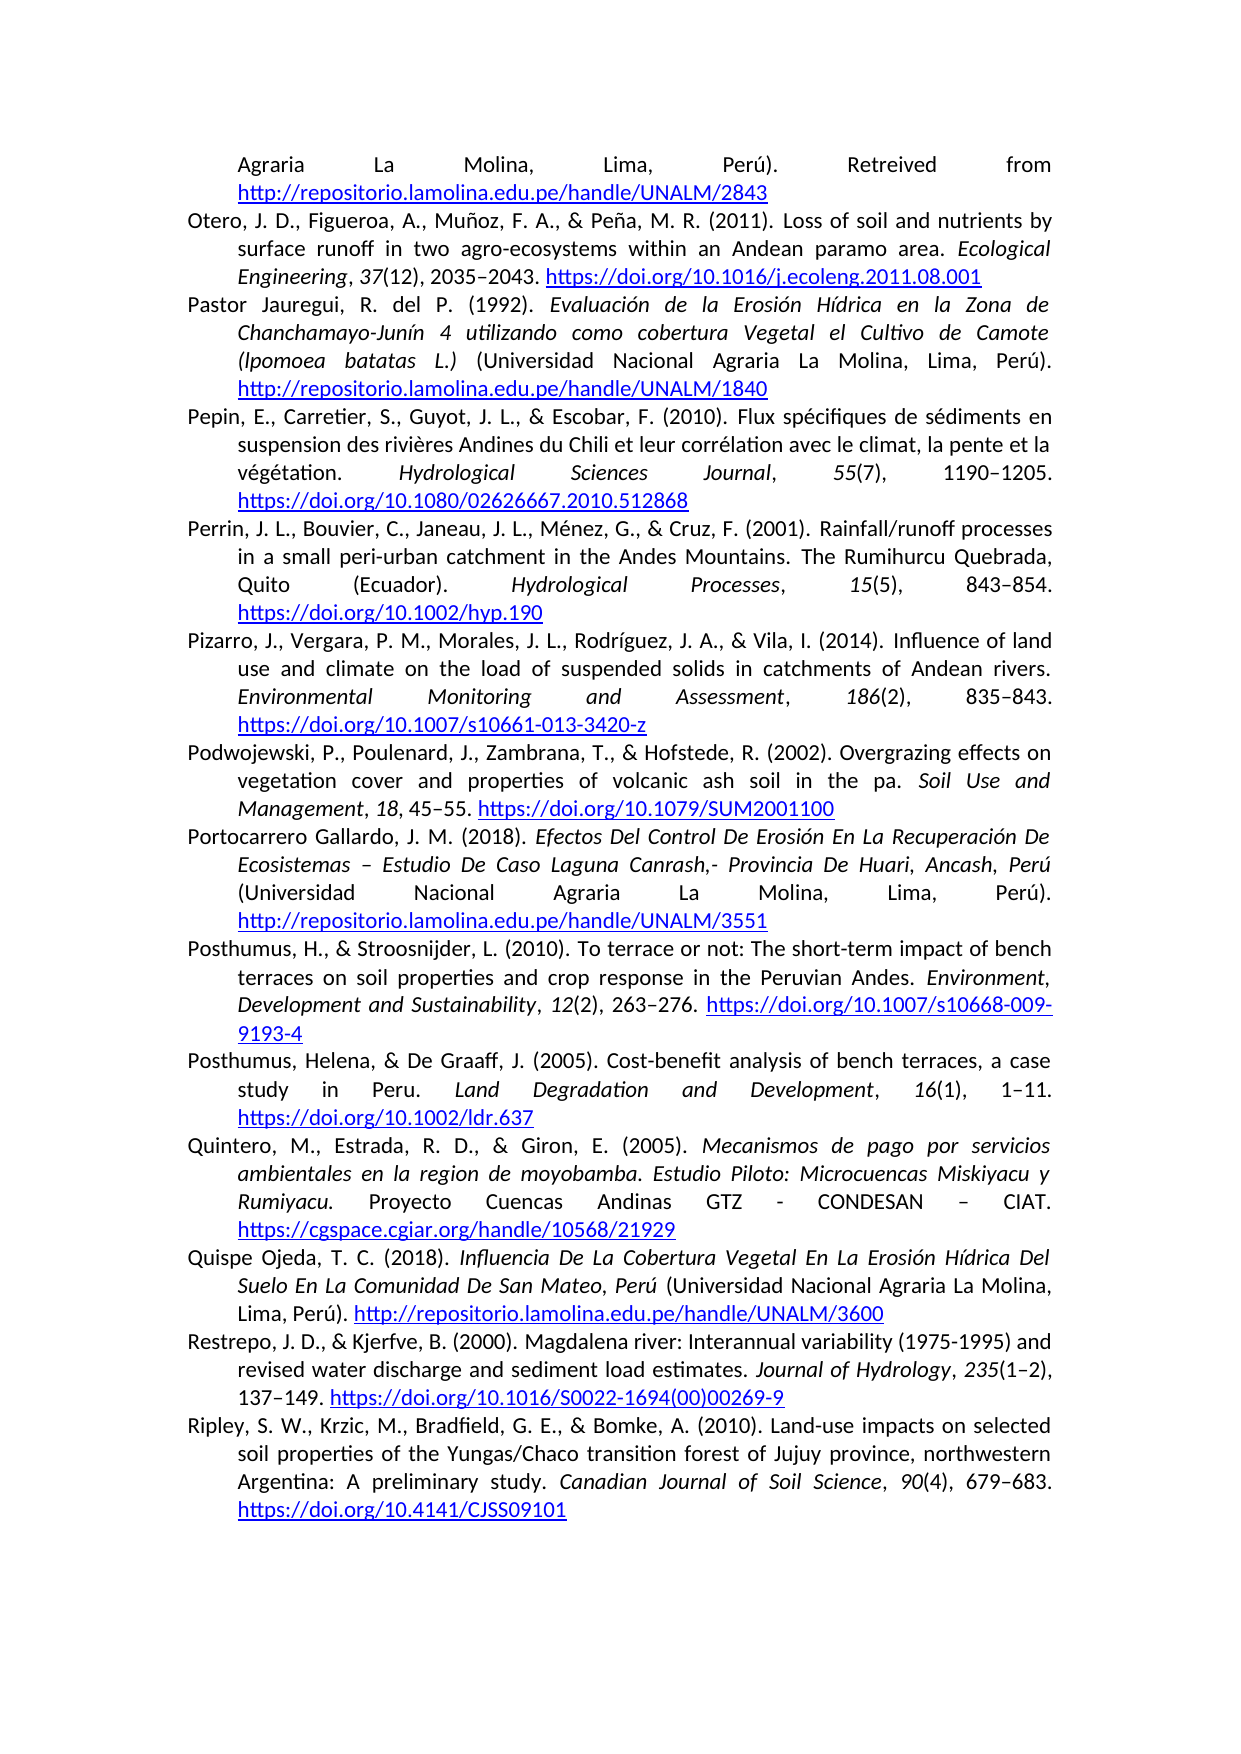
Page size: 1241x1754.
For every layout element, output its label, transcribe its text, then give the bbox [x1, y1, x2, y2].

text Otero, J. D., Figueroa, A., Muñoz, F. A., & Peña, M. R. (2011). Loss of soil and nutrients by surface runoff in two agro-ecosystems within an Andean paramo area. Ecological Engineering, 37(12), 2035–2043. https://doi.org/10.1016/j.ecoleng.2011.08.001 [187, 206, 1053, 290]
text Quispe Ojeda, T. C. (2018). Influencia De La Cobertura Vegetal En La Erosión Hídrica Del Suelo En La Comunidad De San Mateo, Perú (Universidad Nacional Agraria La Molina, Lima, Perú). http://repositorio.lamolina.edu.pe/handle/UNALM/3600 [187, 1243, 1053, 1327]
text Pizarro, J., Vergara, P. M., Morales, J. L., Rodríguez, J. A., & Vila, I. (2014). Influence of land use and climate on the load of suspended solids in catchments of Andean rivers. Environmental Monitoring and Assessment, 186(2), 835–843. https://doi.org/10.1007/s10661-013-3420-z [187, 626, 1053, 738]
text Perrin, J. L., Bouvier, C., Janeau, J. L., Ménez, G., & Cruz, F. (2001). Rainfall/runoff processes in a small peri-urban catchment in the Andes Mountains. The Rumihurcu Quebrada, Quito (Ecuador). Hydrological Processes, 15(5), 843–854. https://doi.org/10.1002/hyp.190 [187, 514, 1053, 626]
text Posthumus, H., & Stroosnijder, L. (2010). To terrace or not: The short-term impact of bench terraces on soil properties and crop response in the Peruvian Andes. Environment, Development and Sustainability, 12(2), 263–276. https://doi.org/10.1007/s10668-009-9193-4 [187, 934, 1053, 1047]
text Posthumus, Helena, & De Graaff, J. (2005). Cost-benefit analysis of bench terraces, a case study in Peru. Land Degradation and Development, 16(1), 1–11. https://doi.org/10.1002/ldr.637 [187, 1047, 1053, 1131]
text Quintero, M., Estrada, R. D., & Giron, E. (2005). Mecanismos de pago por servicios ambientales en la region de moyobamba. Estudio Piloto: Microcuencas Miskiyacu y Rumiyacu. Proyecto Cuencas Andinas GTZ - CONDESAN – CIAT. https://cgspace.cgiar.org/handle/10568/21929 [187, 1131, 1053, 1243]
text Portocarrero Gallardo, J. M. (2018). Efectos Del Control De Erosión En La Recuperación De Ecosistemas – Estudio De Caso Laguna Canrash,- Provincia De Huari, Ancash, Perú (Universidad Nacional Agraria La Molina, Lima, Perú). http://repositorio.lamolina.edu.pe/handle/UNALM/3551 [187, 822, 1053, 934]
text Pastor Jauregui, R. del P. (1992). Evaluación de la Erosión Hídrica en la Zona de Chanchamayo-Junín 4 utilizando como cobertura Vegetal el Cultivo de Camote (lpomoea batatas L.) (Universidad Nacional Agraria La Molina, Lima, Perú). http://repositorio.lamolina.edu.pe/handle/UNALM/1840 [187, 290, 1053, 402]
text Ripley, S. W., Krzic, M., Bradfield, G. E., & Bomke, A. (2010). Land-use impacts on selected soil properties of the Yungas/Chaco transition forest of Jujuy province, northwestern Argentina: A preliminary study. Canadian Journal of Soil Science, 90(4), 679–683. https://doi.org/10.4141/CJSS09101 [187, 1411, 1053, 1523]
text Podwojewski, P., Poulenard, J., Zambrana, T., & Hofstede, R. (2002). Overgrazing effects on vegetation cover and properties of volcanic ash soil in the pa. Soil Use and Management, 18, 45–55. https://doi.org/10.1079/SUM2001100 [187, 738, 1053, 822]
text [187, 150, 1053, 206]
text Restrepo, J. D., & Kjerfve, B. (2000). Magdalena river: Interannual variability (1975-1995) and revised water discharge and sediment load estimates. Journal of Hydrology, 235(1–2), 137–149. https://doi.org/10.1016/S0022-1694(00)00269-9 [187, 1327, 1053, 1411]
text Pepin, E., Carretier, S., Guyot, J. L., & Escobar, F. (2010). Flux spécifiques de sédiments en suspension des rivières Andines du Chili et leur corrélation avec le climat, la pente et la végétation. Hydrological Sciences Journal, 55(7), 1190–1205. https://doi.org/10.1080/02626667.2010.512868 [187, 402, 1053, 514]
